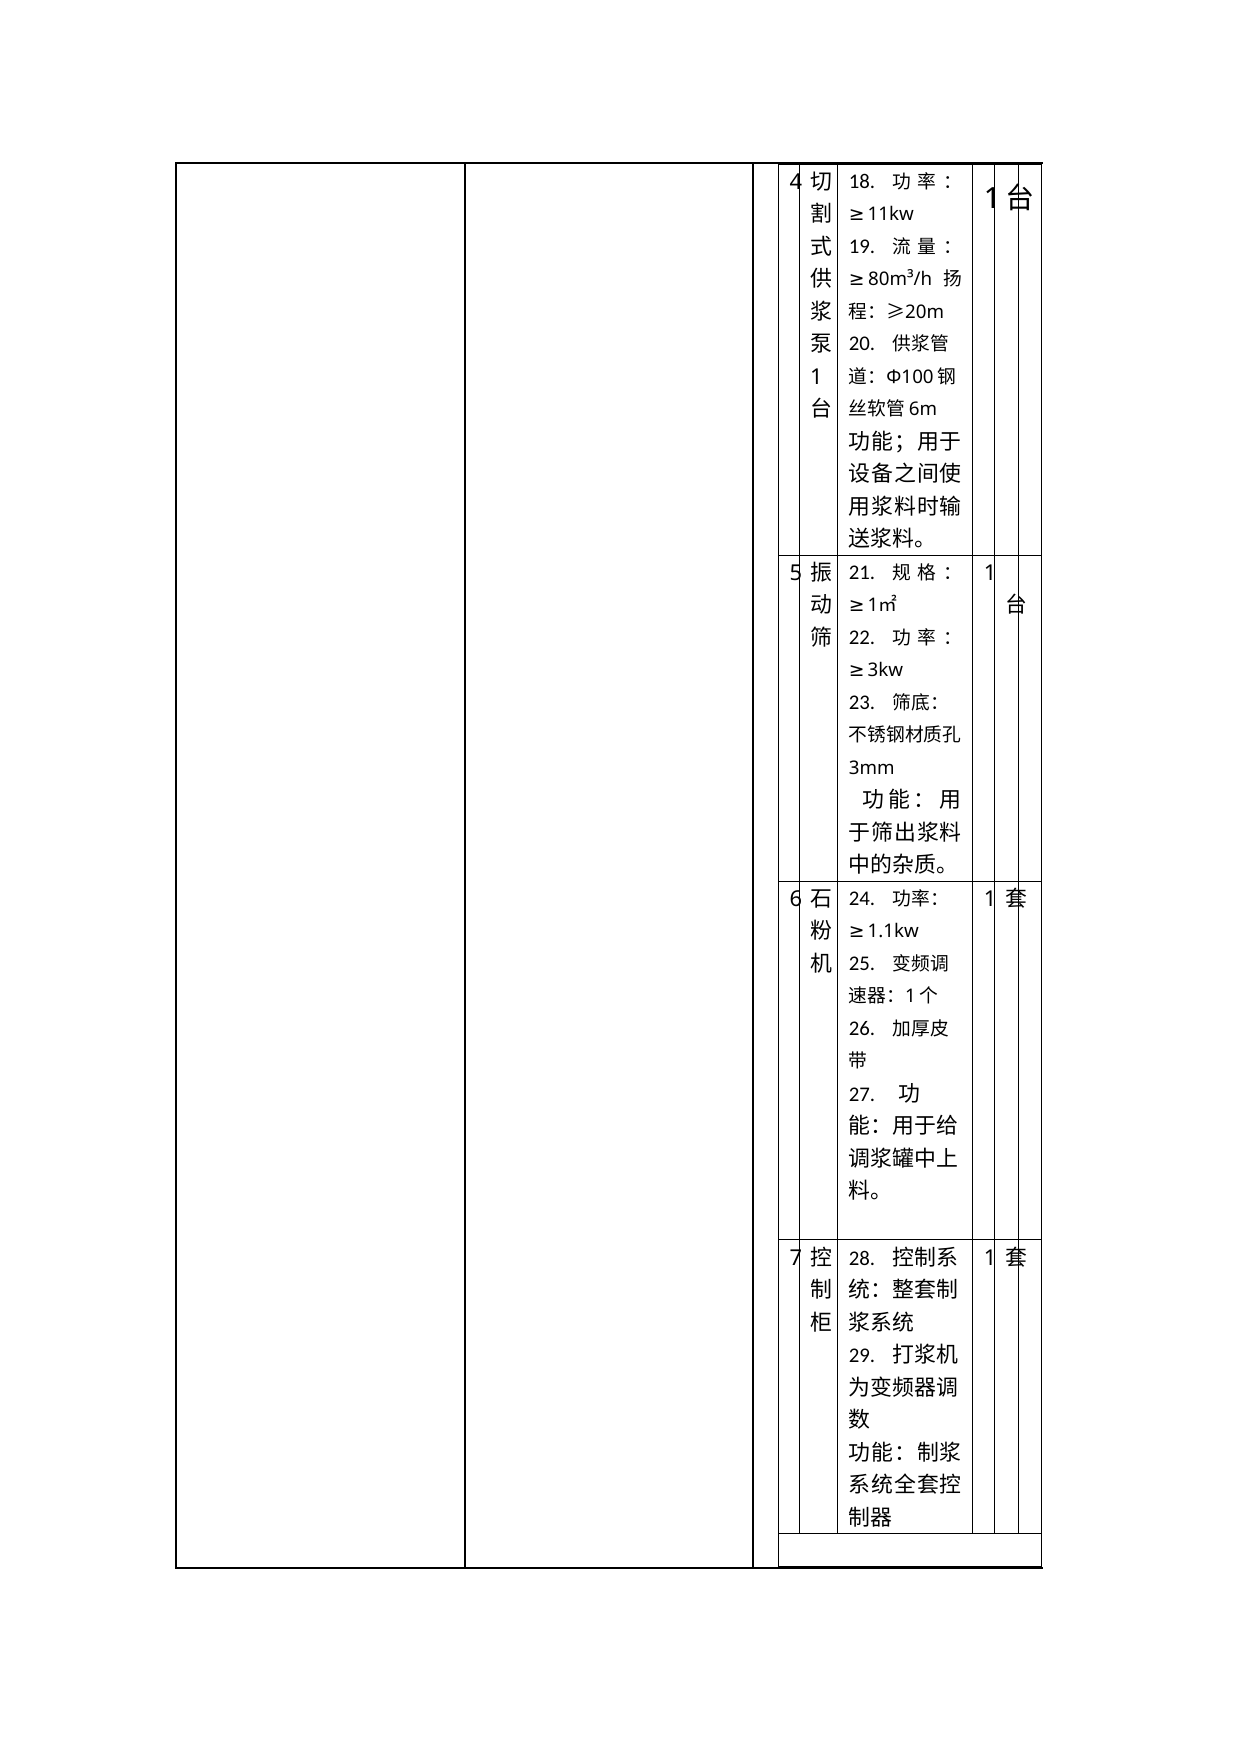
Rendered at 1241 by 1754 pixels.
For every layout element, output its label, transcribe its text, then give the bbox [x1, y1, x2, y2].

table_cell [779, 165, 799, 555]
table_cell [779, 1534, 1041, 1566]
table_cell [779, 556, 799, 881]
table_cell [754, 164, 778, 1567]
table_cell [838, 165, 972, 555]
table_cell [1019, 882, 1041, 1239]
table_cell [800, 165, 837, 555]
table_cell [1019, 165, 1041, 555]
table_cell [779, 1240, 799, 1533]
table_cell [995, 165, 1018, 555]
table_cell [1019, 556, 1041, 881]
table_cell [995, 556, 1018, 881]
table_cell [838, 882, 972, 1239]
table_cell [995, 882, 1018, 1239]
table_cell [800, 882, 837, 1239]
table_cell [838, 556, 972, 881]
table_cell [800, 1240, 837, 1533]
table_cell ★ [466, 164, 752, 1567]
table_cell [800, 556, 837, 881]
table_cell [838, 1240, 972, 1533]
table_cell [1019, 1240, 1041, 1533]
table_cell [973, 882, 994, 1239]
table_cell [779, 882, 799, 1239]
table_cell [995, 1240, 1018, 1533]
table_cell [973, 556, 994, 881]
table_cell [973, 1240, 994, 1533]
table_cell [973, 165, 994, 555]
table_cell [792, 892, 799, 905]
table_cell 1 [177, 164, 464, 1567]
